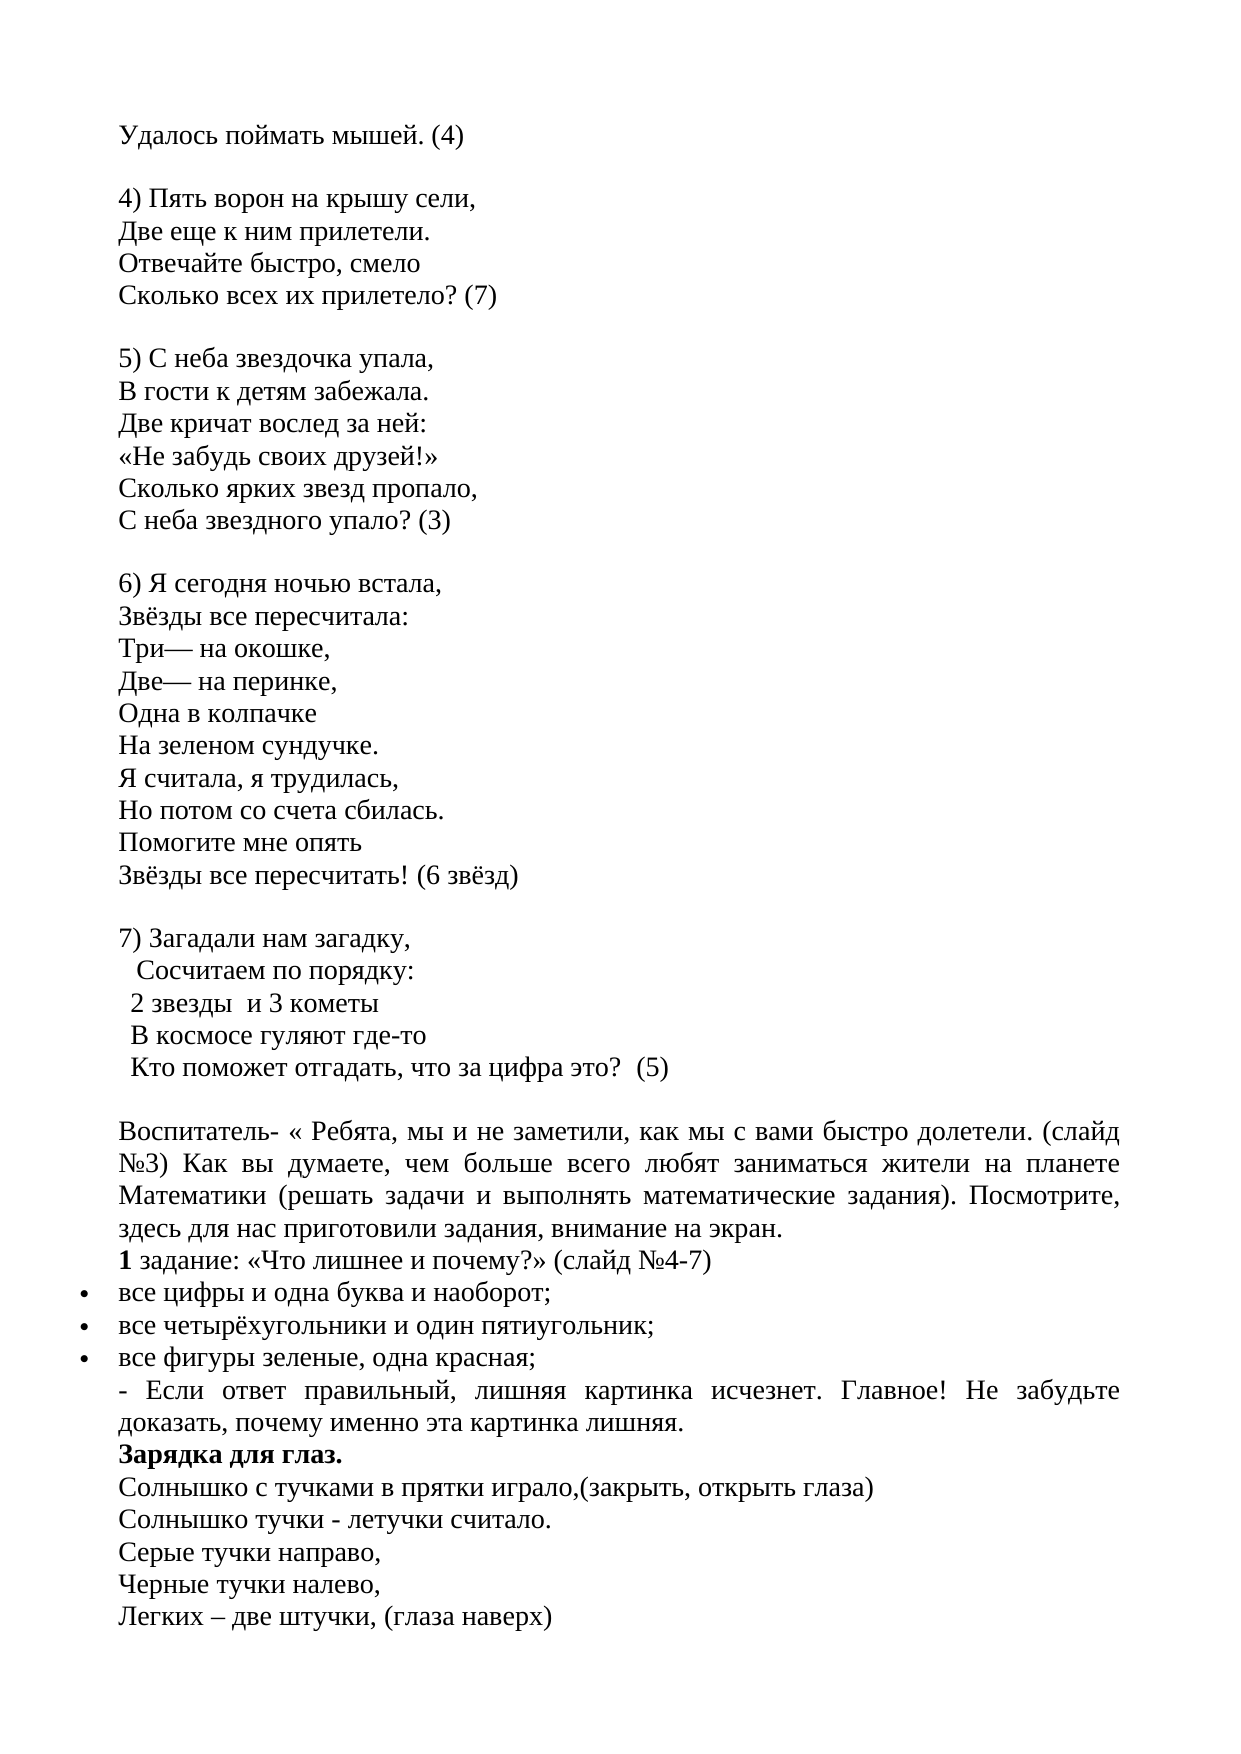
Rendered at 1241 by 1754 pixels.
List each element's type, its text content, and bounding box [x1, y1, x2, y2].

text Сколько всех их прилетело? (7) [118, 278, 1122, 311]
text 5) С неба звездочка упала, [118, 341, 1122, 374]
text Помогите мне опять [118, 826, 1122, 858]
text Две еще к ним прилетели. [118, 213, 1122, 246]
text 6) Я сегодня ночью встала, [118, 566, 1122, 599]
text Черные тучки налево, [118, 1567, 1122, 1599]
text Воспитатель- « Ребята, мы и не заметили, как мы с вами быстро долетели. (слайд №3) Как вы думаете, чем больше всего любят заниматься жители на планете Математики (решать задачи и выполнять математические задания). Посмотрите, здесь для нас приготовили задания, внимание на экран. [118, 1113, 1122, 1243]
text - Если ответ правильный, лишняя картинка исчезнет. Главное! Не забудьте доказать, почему именно эта картинка лишняя. [118, 1373, 1122, 1437]
list все фигуры зеленые, одна красная; [81, 1340, 1122, 1373]
text Удалось поймать мышей. (4) [118, 118, 1122, 151]
text На зеленом сундучке. [118, 728, 1122, 761]
text Сосчитаем по порядку: [118, 953, 1122, 986]
text 7) Загадали нам загадку, [118, 921, 1122, 953]
text Я считала, я трудилась, [118, 761, 1122, 793]
text Отвечайте быстро, смело [118, 246, 1122, 278]
list все четырёхугольники и один пятиугольник; [81, 1308, 1122, 1340]
text 2 звезды и 3 кометы [118, 986, 1122, 1018]
text Солнышко тучки - летучки считало. [118, 1502, 1122, 1535]
text Две кричат вослед за ней: [118, 406, 1122, 438]
text Звёзды все пересчитать! (6 звёзд) [118, 858, 1122, 890]
text В гости к детям забежала. [118, 374, 1122, 406]
text Но потом со счета сбилась. [118, 793, 1122, 826]
text 4) Пять ворон на крышу сели, [118, 181, 1122, 213]
text Звёзды все пересчитала: [118, 599, 1122, 631]
text В космосе гуляют где-то [118, 1018, 1122, 1051]
text Зарядка для глаз. [118, 1437, 1122, 1470]
list все цифры и одна буква и наоборот; [81, 1276, 1122, 1308]
text С неба звездного упало? (3) [118, 503, 1122, 536]
text 1 задание: «Что лишнее и почему?» (слайд №4-7) [118, 1243, 1122, 1276]
text Солнышко с тучками в прятки играло,(закрыть, открыть глаза) [118, 1470, 1122, 1502]
text Легких – две штучки, (глаза наверх) [118, 1599, 1122, 1632]
text Три— на окошке, [118, 631, 1122, 663]
text Одна в колпачке [118, 696, 1122, 728]
text «Не забудь своих друзей!» [118, 438, 1122, 471]
text Сколько ярких звезд пропало, [118, 471, 1122, 503]
text Кто поможет отгадать, что за цифра это? (5) [118, 1051, 1122, 1083]
text Две— на перинке, [118, 663, 1122, 696]
text Серые тучки направо, [118, 1535, 1122, 1567]
